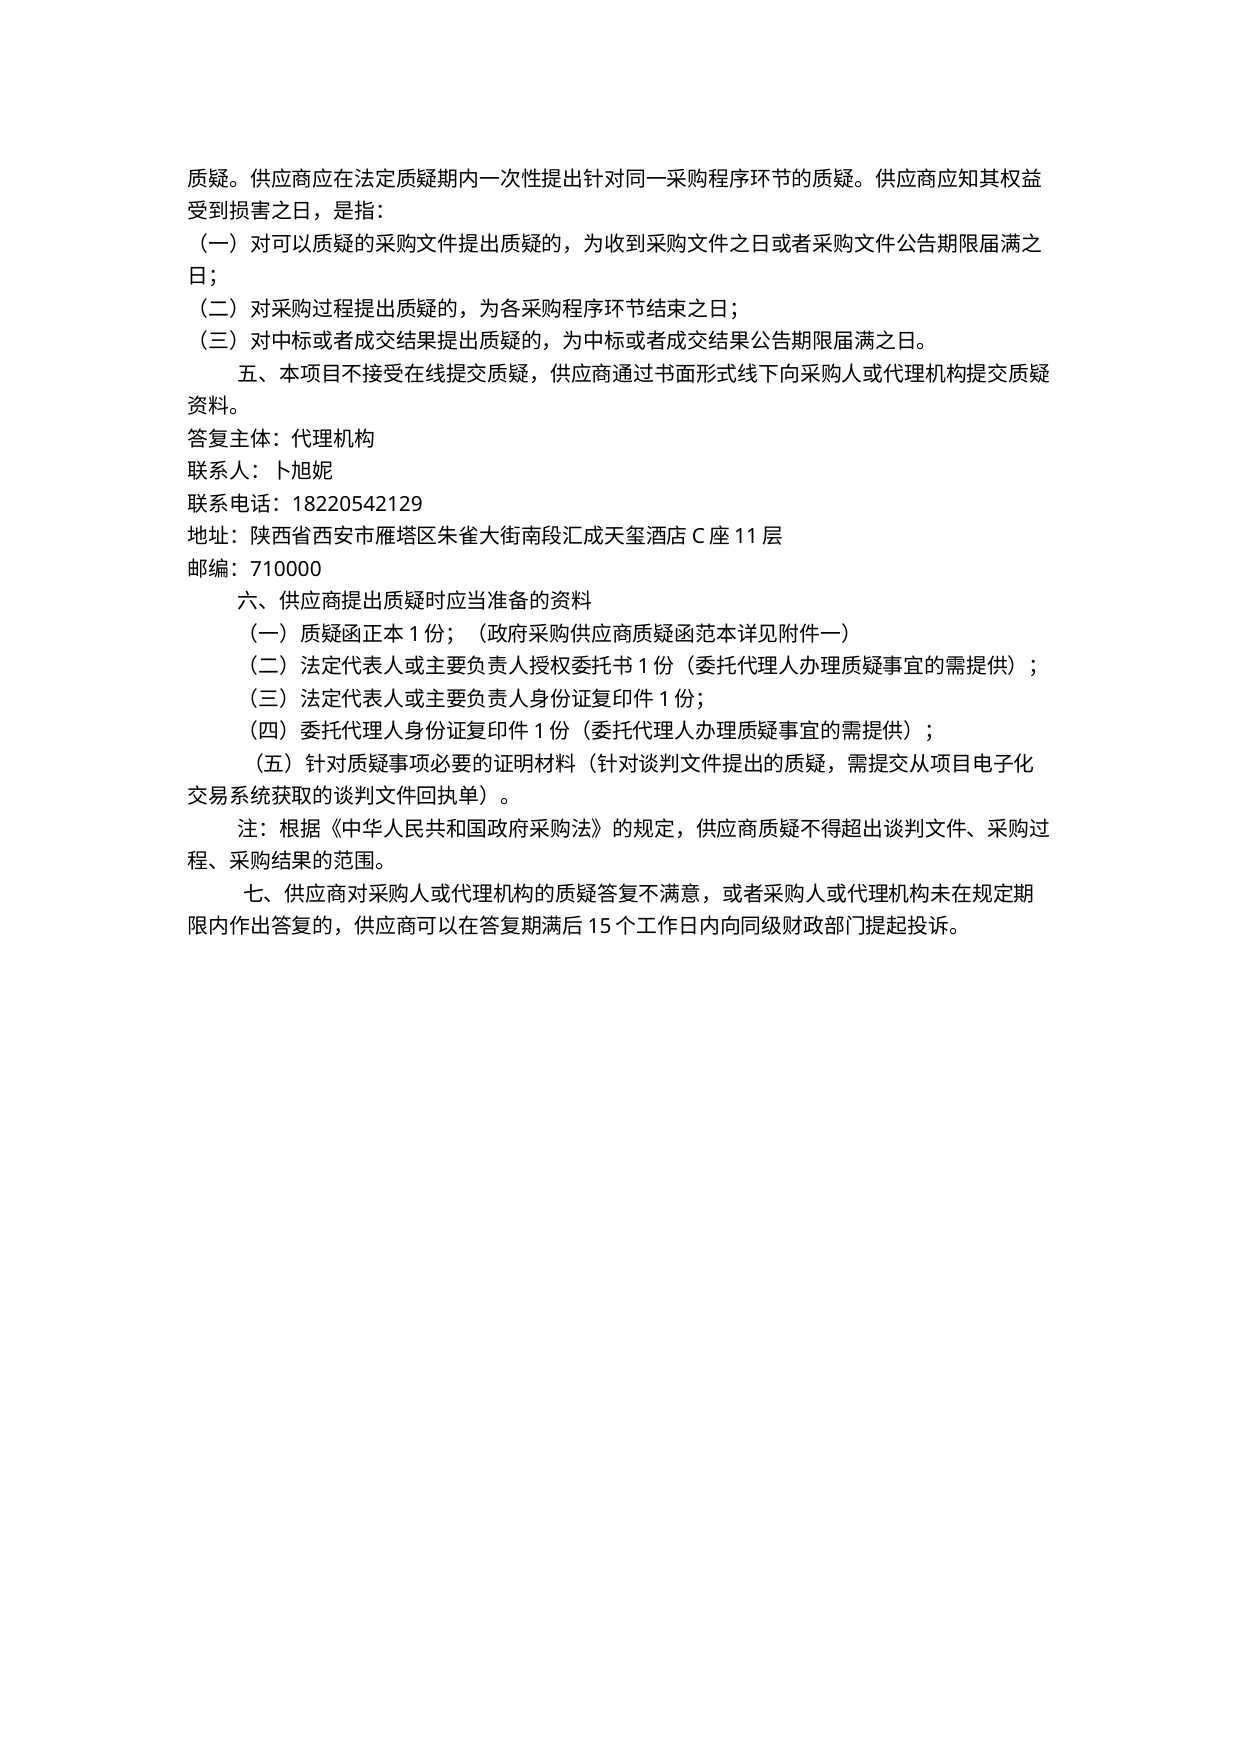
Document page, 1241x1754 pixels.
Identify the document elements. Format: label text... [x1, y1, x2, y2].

text 联系电话：18220542129 [187, 487, 1053, 519]
text 注：根据《中华人民共和国政府采购法》的规定，供应商质疑不得超出谈判文件、采购过程、采购结果的范围。 [187, 812, 1053, 877]
text （四）委托代理人身份证复印件1份（委托代理人办理质疑事宜的需提供）； [187, 714, 1053, 747]
text （三）法定代表人或主要负责人身份证复印件1份； [187, 682, 1053, 714]
text 五、本项目不接受在线提交质疑，供应商通过书面形式线下向采购人或代理机构提交质疑资料。 [187, 357, 1053, 422]
text 答复主体：代理机构 [187, 422, 1053, 454]
text （二）对采购过程提出质疑的，为各采购程序环节结束之日； [187, 292, 1053, 324]
text 邮编：710000 [187, 552, 1053, 584]
text （一）对可以质疑的采购文件提出质疑的，为收到采购文件之日或者采购文件公告期限届满之日； [187, 227, 1053, 292]
text 联系人：卜旭妮 [187, 454, 1053, 487]
text （二）法定代表人或主要负责人授权委托书1份（委托代理人办理质疑事宜的需提供）； [187, 649, 1053, 682]
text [187, 162, 1053, 227]
text （一）质疑函正本1份；（政府采购供应商质疑函范本详见附件一） [187, 617, 1053, 649]
text （三）对中标或者成交结果提出质疑的，为中标或者成交结果公告期限届满之日。 [187, 324, 1053, 357]
text 六、供应商提出质疑时应当准备的资料 [187, 584, 1053, 617]
text 七、供应商对采购人或代理机构的质疑答复不满意，或者采购人或代理机构未在规定期限内作出答复的，供应商可以在答复期满后15个工作日内向同级财政部门提起投诉。 [187, 877, 1053, 942]
text （五）针对质疑事项必要的证明材料（针对谈判文件提出的质疑，需提交从项目电子化交易系统获取的谈判文件回执单）。 [187, 747, 1053, 812]
text 地址：陕西省西安市雁塔区朱雀大街南段汇成天玺酒店C座11层 [187, 519, 1053, 552]
